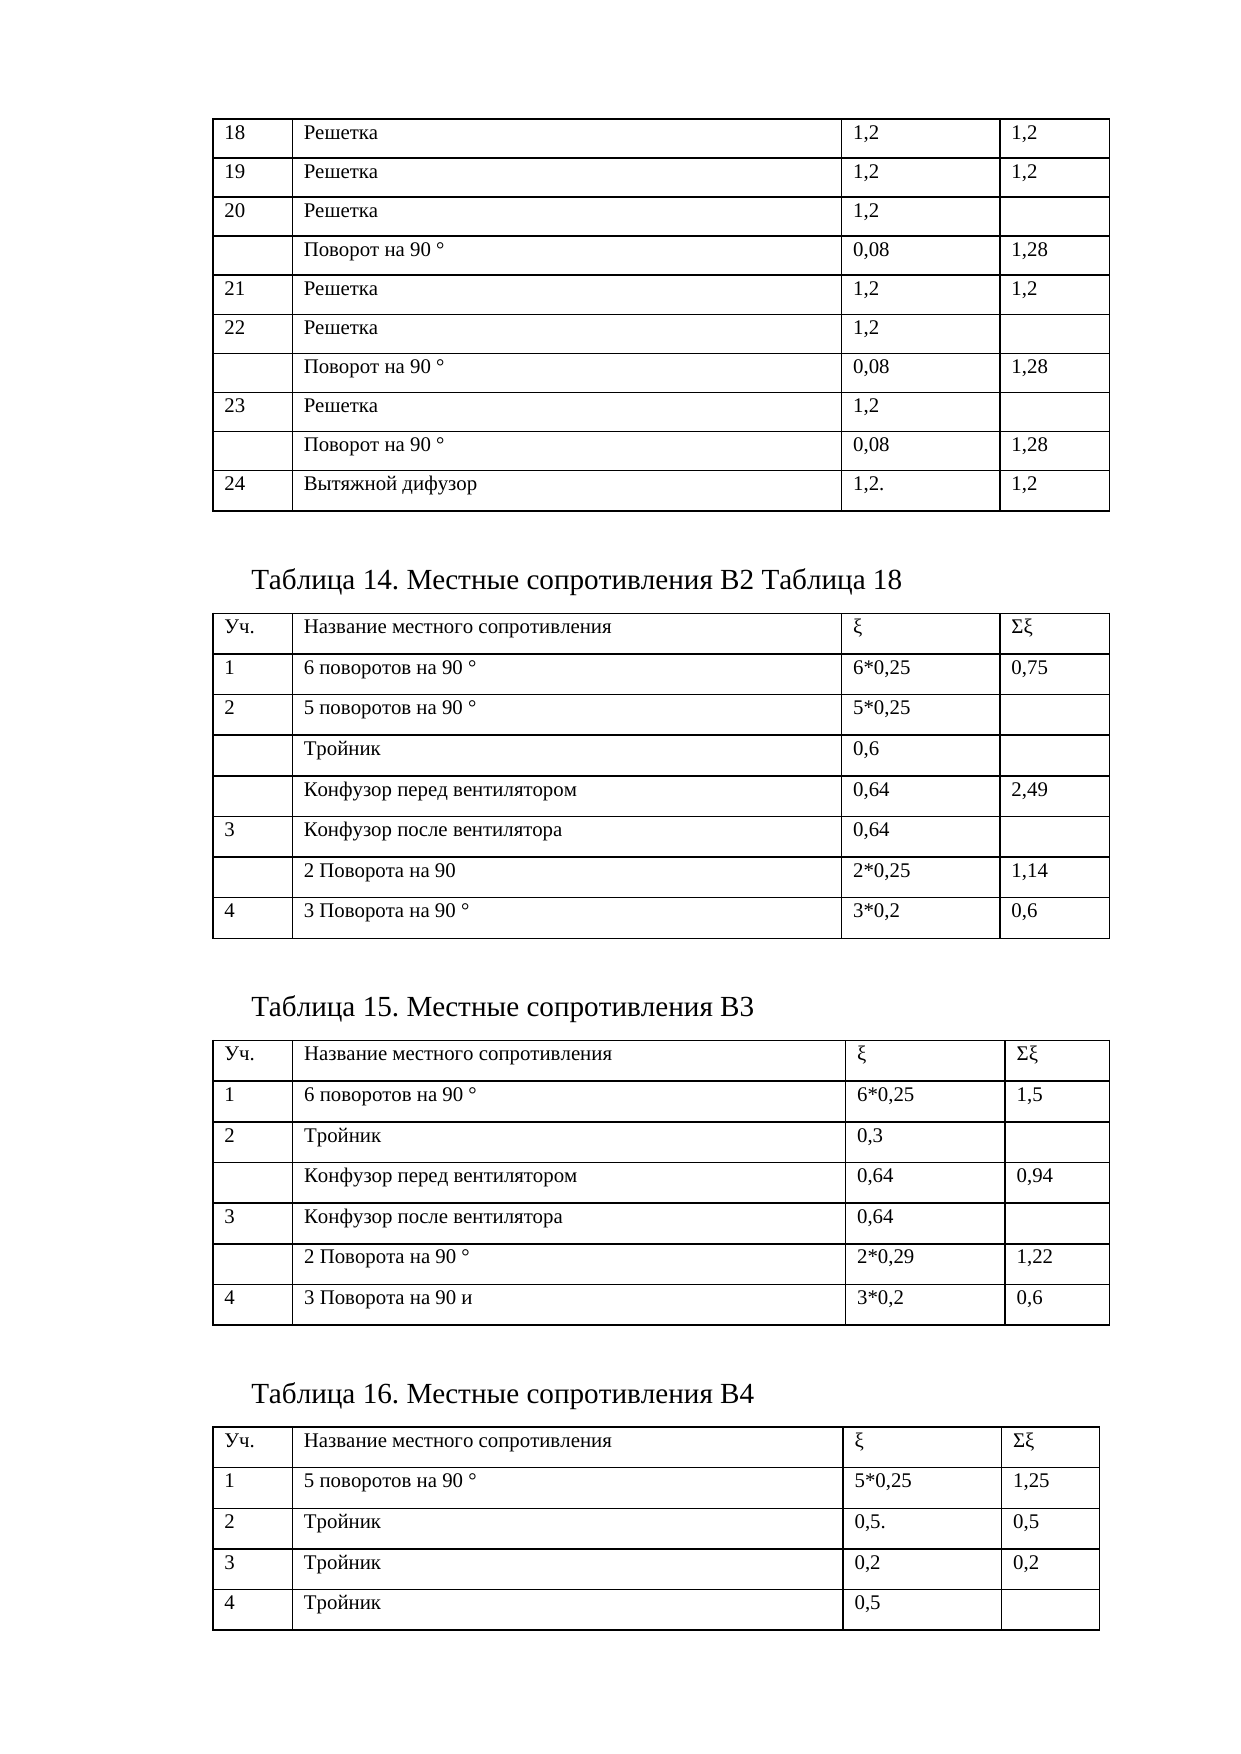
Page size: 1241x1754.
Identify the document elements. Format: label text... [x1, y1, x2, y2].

table_cell [214, 354, 292, 392]
table_cell 5*0,25 [844, 1468, 1001, 1507]
table_header Σξ [1001, 614, 1109, 653]
table_cell Решетка [293, 393, 841, 431]
table_cell 1,28 [1001, 432, 1109, 470]
table_cell 1 [214, 1468, 292, 1507]
table_cell 0,64 [842, 817, 999, 856]
table_cell 18 [214, 120, 292, 157]
table_cell [214, 237, 292, 274]
table_cell Тройник [293, 736, 841, 775]
table_cell [214, 432, 292, 470]
table_cell 2 Поворота на 90 ° [293, 1245, 845, 1283]
table_cell 3 Поворота на 90 и [293, 1285, 845, 1324]
text Таблица 14. Местные сопротивления В2 Таблица 18 [177, 562, 1152, 596]
table_cell 0,64 [846, 1163, 1004, 1202]
table_cell 0,08 [842, 432, 999, 470]
table_header Название местного сопротивления [293, 614, 841, 653]
table_cell Поворот на 90 ° [293, 432, 841, 470]
table_cell 1,2 [1001, 159, 1109, 196]
text Таблица 15. Местные сопротивления В3 [177, 989, 1152, 1023]
table_cell 1,28 [1001, 237, 1109, 274]
table_cell 6 поворотов на 90 ° [293, 1082, 845, 1121]
table_cell Тройник [293, 1550, 842, 1589]
table_cell Решетка [293, 198, 841, 235]
table_cell [1001, 695, 1109, 734]
table_cell Решетка [293, 315, 841, 352]
table_cell Поворот на 90 ° [293, 354, 841, 392]
table_cell 0,64 [846, 1204, 1004, 1243]
table_cell 2*0,25 [842, 858, 999, 897]
table_cell 1,2 [1001, 471, 1109, 510]
table_cell Конфузор после вентилятора [293, 817, 841, 856]
table_cell 0,08 [842, 354, 999, 392]
table_cell Конфузор перед вентилятором [293, 1163, 845, 1202]
table_cell 20 [214, 198, 292, 235]
table_cell 0,94 [1006, 1163, 1109, 1202]
table_cell 2 [214, 1509, 292, 1548]
table_cell 1 [214, 655, 292, 694]
table_header Уч. [214, 1428, 292, 1467]
table_cell [214, 736, 292, 775]
table_cell 1,22 [1006, 1245, 1109, 1283]
table_cell 3*0,2 [846, 1285, 1004, 1324]
table_cell 5 поворотов на 90 ° [293, 695, 841, 734]
table_cell 1,25 [1002, 1468, 1099, 1507]
table_cell 0,2 [844, 1550, 1001, 1589]
table_cell [1002, 1590, 1099, 1629]
table_cell 6*0,25 [846, 1082, 1004, 1121]
table_cell [1001, 393, 1109, 431]
table_cell [214, 1245, 292, 1283]
table_cell 3 [214, 817, 292, 856]
table_cell [1006, 1123, 1109, 1162]
text Таблица 16. Местные сопротивления В4 [177, 1376, 1152, 1409]
table_cell Поворот на 90 ° [293, 237, 841, 274]
table_cell 3 [214, 1550, 292, 1589]
table_cell Тройник [293, 1123, 845, 1162]
table_cell 1,2 [842, 276, 999, 313]
table_cell 19 [214, 159, 292, 196]
table_cell 0,3 [846, 1123, 1004, 1162]
table_cell 1,2 [842, 198, 999, 235]
table_cell [1001, 736, 1109, 775]
table_cell 1,2 [1001, 120, 1109, 157]
table_cell 0,64 [842, 777, 999, 816]
table_cell 0,5 [844, 1590, 1001, 1629]
table_cell Решетка [293, 159, 841, 196]
table_cell 5 поворотов на 90 ° [293, 1468, 842, 1507]
table_cell 2 [214, 695, 292, 734]
table_header Σξ [1002, 1428, 1099, 1467]
table_cell 2 Поворота на 90 [293, 858, 841, 897]
table_cell 3 Поворота на 90 ° [293, 898, 841, 937]
table_cell 0,75 [1001, 655, 1109, 694]
table_cell 23 [214, 393, 292, 431]
table_cell 0,5. [844, 1509, 1001, 1548]
table_cell 1,2 [842, 315, 999, 352]
table_cell 6 поворотов на 90 ° [293, 655, 841, 694]
table_cell 0,5 [1002, 1509, 1099, 1548]
table_cell 1,2 [842, 159, 999, 196]
table_cell 1,2 [842, 393, 999, 431]
table_cell [1001, 315, 1109, 352]
table_cell [1006, 1204, 1109, 1243]
table_cell 0,6 [1006, 1285, 1109, 1324]
table_cell 4 [214, 1590, 292, 1629]
table_cell [214, 1163, 292, 1202]
table_cell Тройник [293, 1509, 842, 1548]
table_cell 0,2 [1002, 1550, 1099, 1589]
table_cell Тройник [293, 1590, 842, 1629]
table_cell 1,5 [1006, 1082, 1109, 1121]
table_cell 0,6 [842, 736, 999, 775]
table_cell [214, 777, 292, 816]
table_header Название местного сопротивления [293, 1428, 842, 1467]
table_header Σξ [1006, 1041, 1109, 1080]
table_cell 1,2 [842, 120, 999, 157]
table_cell 4 [214, 898, 292, 937]
table_header ξ [842, 614, 999, 653]
table_header Уч. [214, 614, 292, 653]
table_cell 3*0,2 [842, 898, 999, 937]
table_cell 4 [214, 1285, 292, 1324]
table_cell Конфузор после вентилятора [293, 1204, 845, 1243]
table_cell 24 [214, 471, 292, 510]
table_cell Вытяжной дифузор [293, 471, 841, 510]
table_cell 1,2 [1001, 276, 1109, 313]
table_cell 0,6 [1001, 898, 1109, 937]
table_header ξ [844, 1428, 1001, 1467]
table_cell 1 [214, 1082, 292, 1121]
table_cell 2,49 [1001, 777, 1109, 816]
table_cell 21 [214, 276, 292, 313]
table_cell 22 [214, 315, 292, 352]
table_cell [1001, 198, 1109, 235]
table_cell 6*0,25 [842, 655, 999, 694]
table_header Название местного сопротивления [293, 1041, 845, 1080]
table_cell Конфузор перед вентилятором [293, 777, 841, 816]
table_cell 3 [214, 1204, 292, 1243]
table_cell 2 [214, 1123, 292, 1162]
table_cell 2*0,29 [846, 1245, 1004, 1283]
table_cell 0,08 [842, 237, 999, 274]
table_cell 5*0,25 [842, 695, 999, 734]
table_cell [214, 858, 292, 897]
table_cell 1,28 [1001, 354, 1109, 392]
table_cell Решетка [293, 120, 841, 157]
table_header ξ [846, 1041, 1004, 1080]
table_header Уч. [214, 1041, 292, 1080]
table_cell 1,14 [1001, 858, 1109, 897]
table_cell Решетка [293, 276, 841, 313]
table_cell [1001, 817, 1109, 856]
table_cell 1,2. [842, 471, 999, 510]
